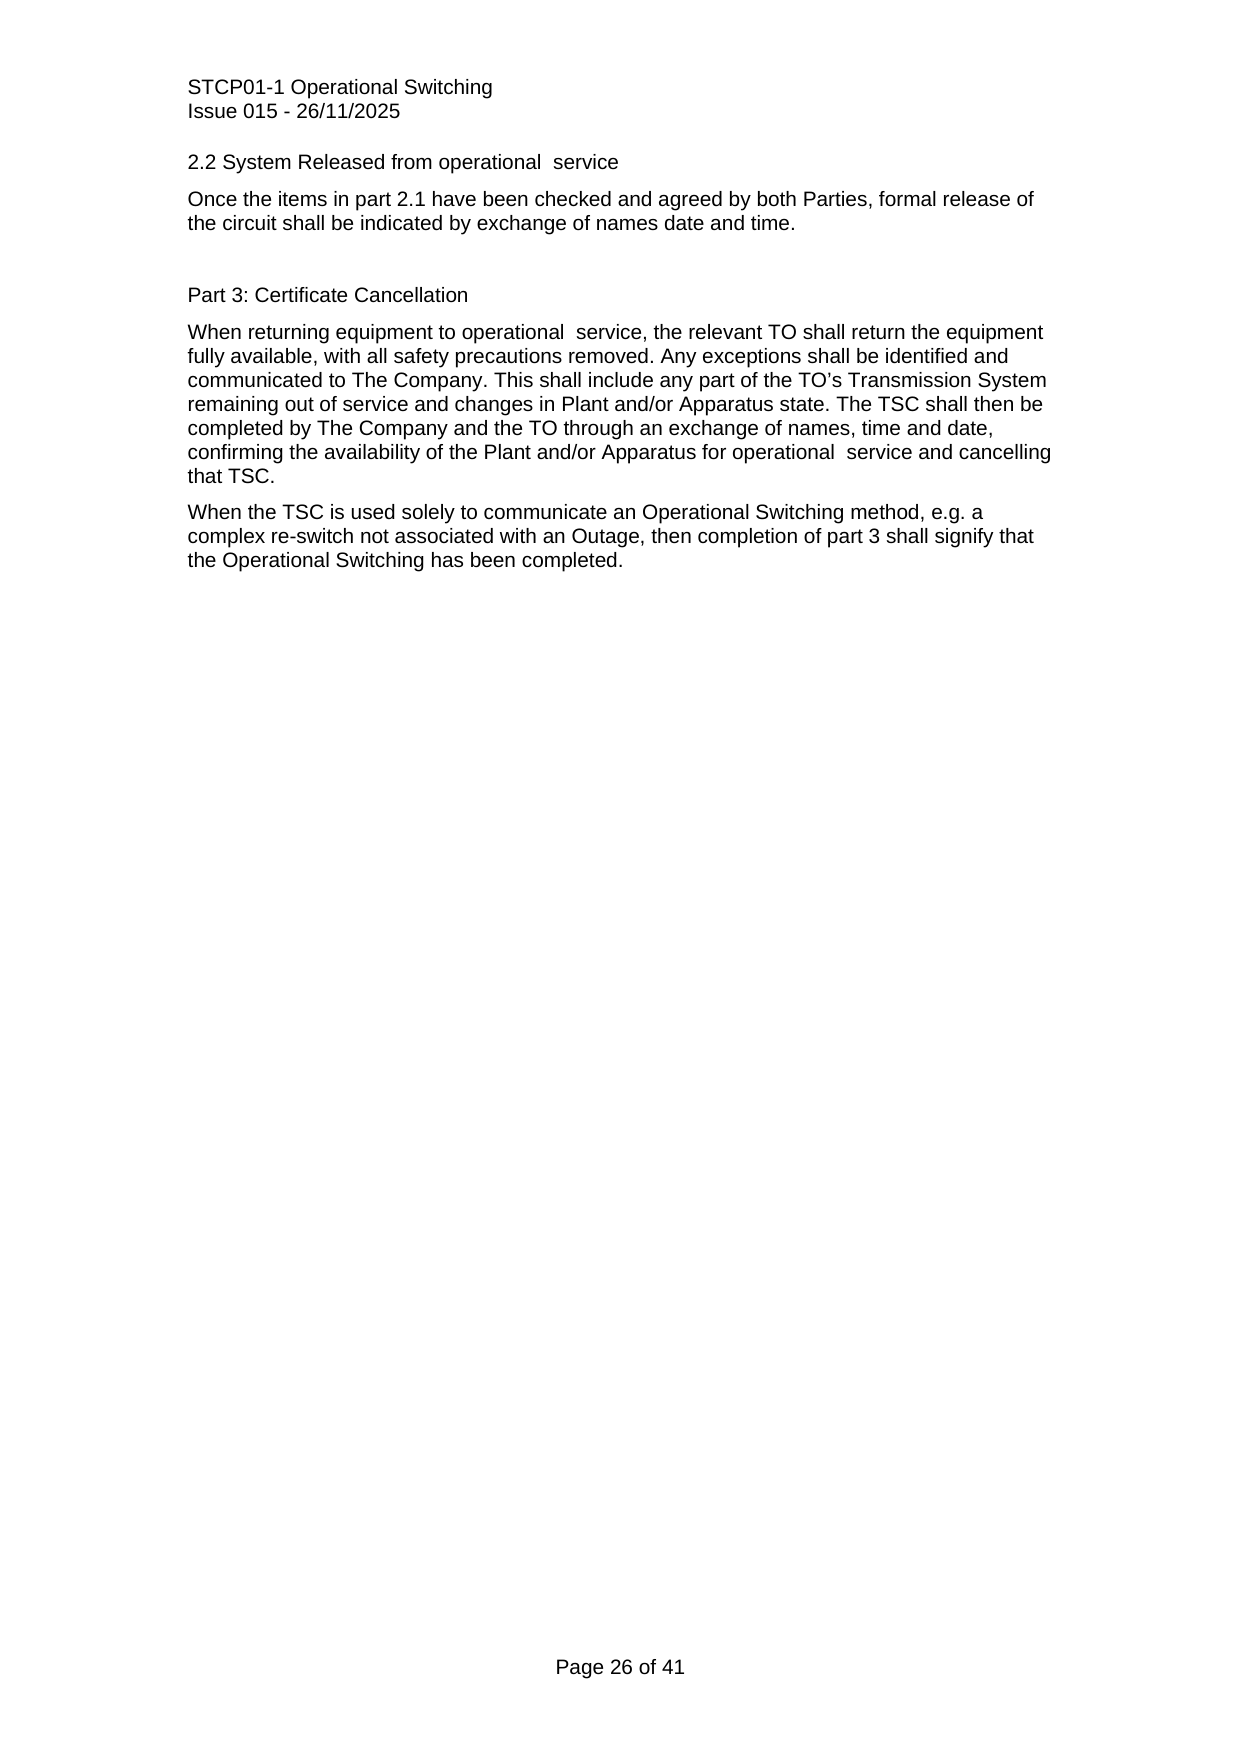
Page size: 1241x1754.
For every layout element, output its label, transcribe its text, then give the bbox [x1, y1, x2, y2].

text Part 3: Certificate Cancellation [187, 283, 1053, 307]
text When the TSC is used solely to communicate an Operational Switching method, e.g. a complex re-switch not associated with an Outage, then completion of part 3 shall signify that the Operational Switching has been completed. [187, 500, 1053, 572]
text When returning equipment to operational service, the relevant TO shall return the equipment fully available, with all safety precautions removed. Any exceptions shall be identified and communicated to The Company. This shall include any part of the TO’s Transmission System remaining out of service and changes in Plant and/or Apparatus state. The TSC shall then be completed by The Company and the TO through an exchange of names, time and date, confirming the availability of the Plant and/or Apparatus for operational service and cancelling that TSC. [187, 320, 1053, 487]
text Once the items in part 2.1 have been checked and agreed by both Parties, formal release of the circuit shall be indicated by exchange of names date and time. [187, 186, 1053, 234]
text 2.2 System Released from operational service [187, 150, 1053, 174]
